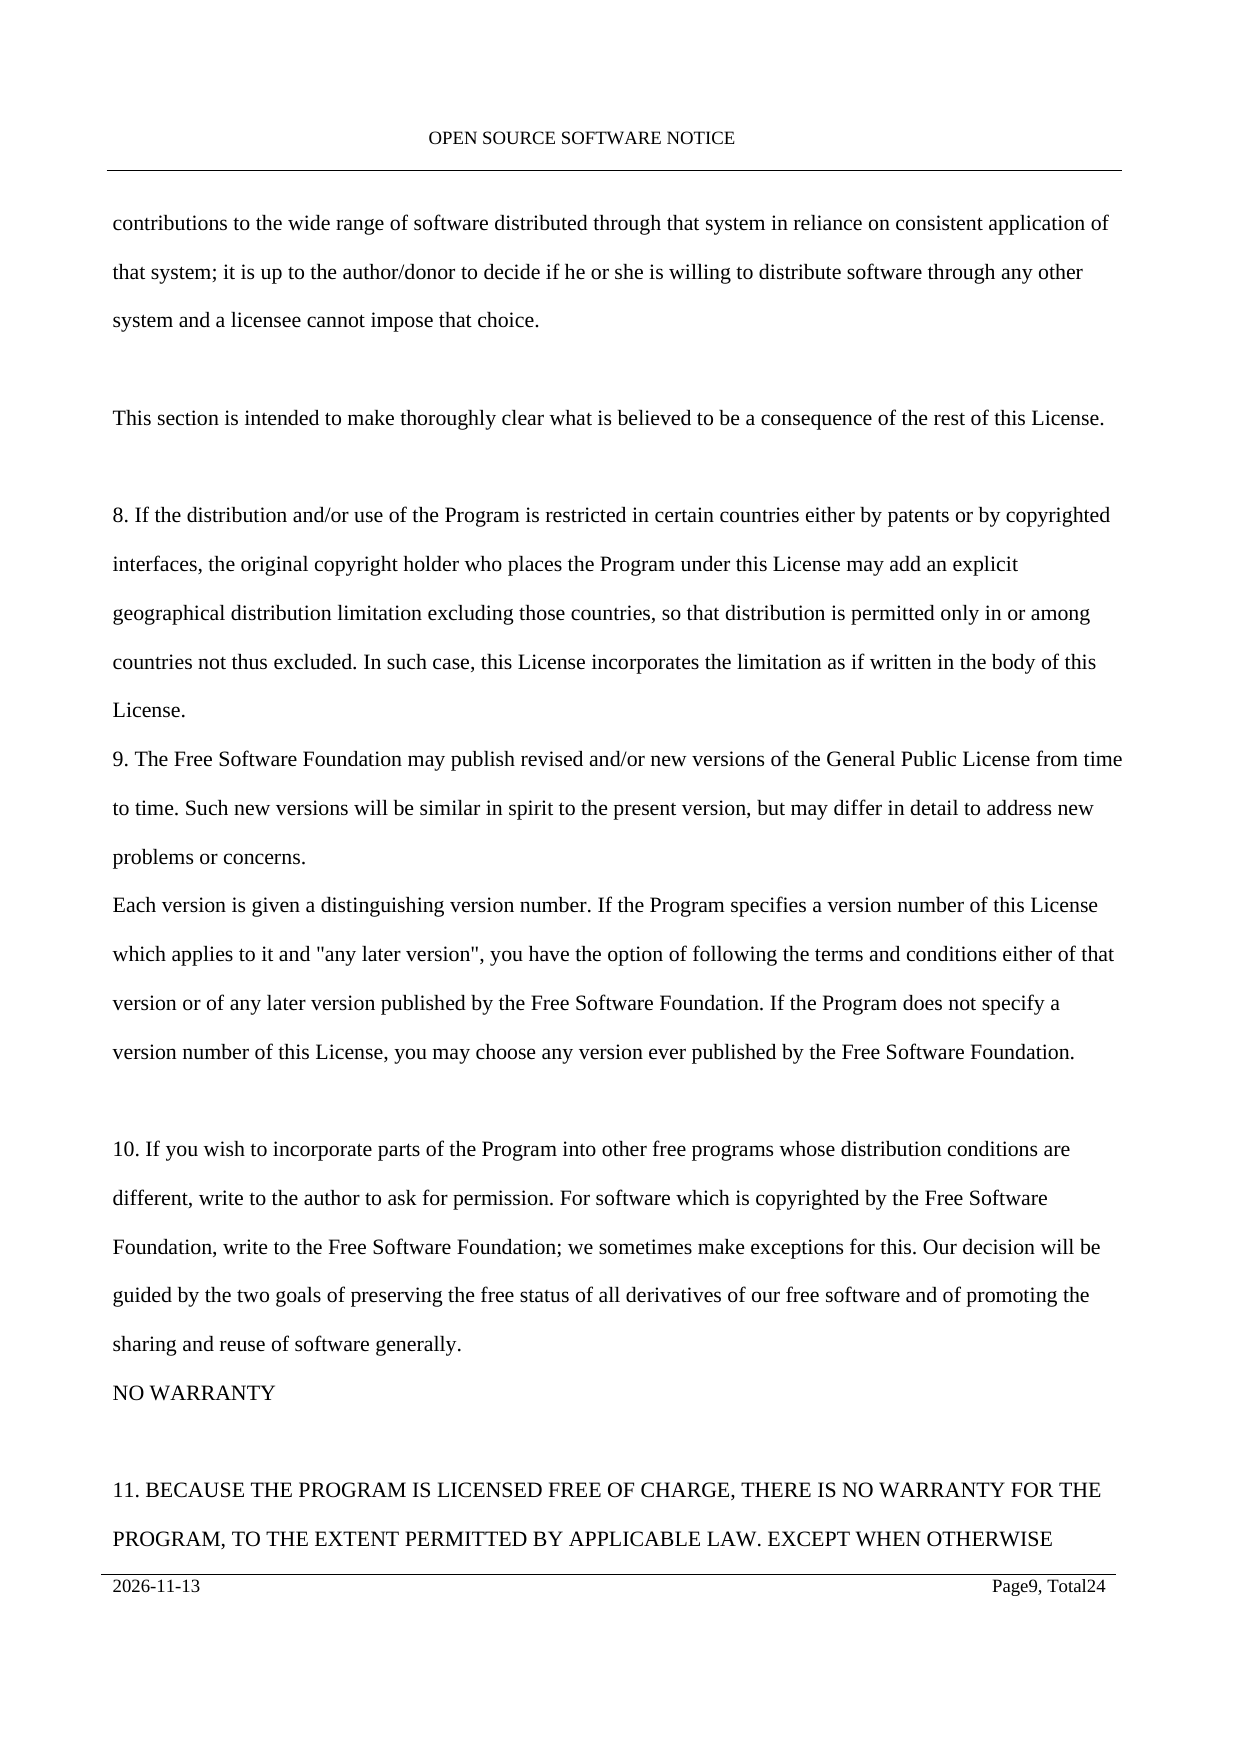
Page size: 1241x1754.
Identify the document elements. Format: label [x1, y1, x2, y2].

text [112, 206, 1128, 1555]
